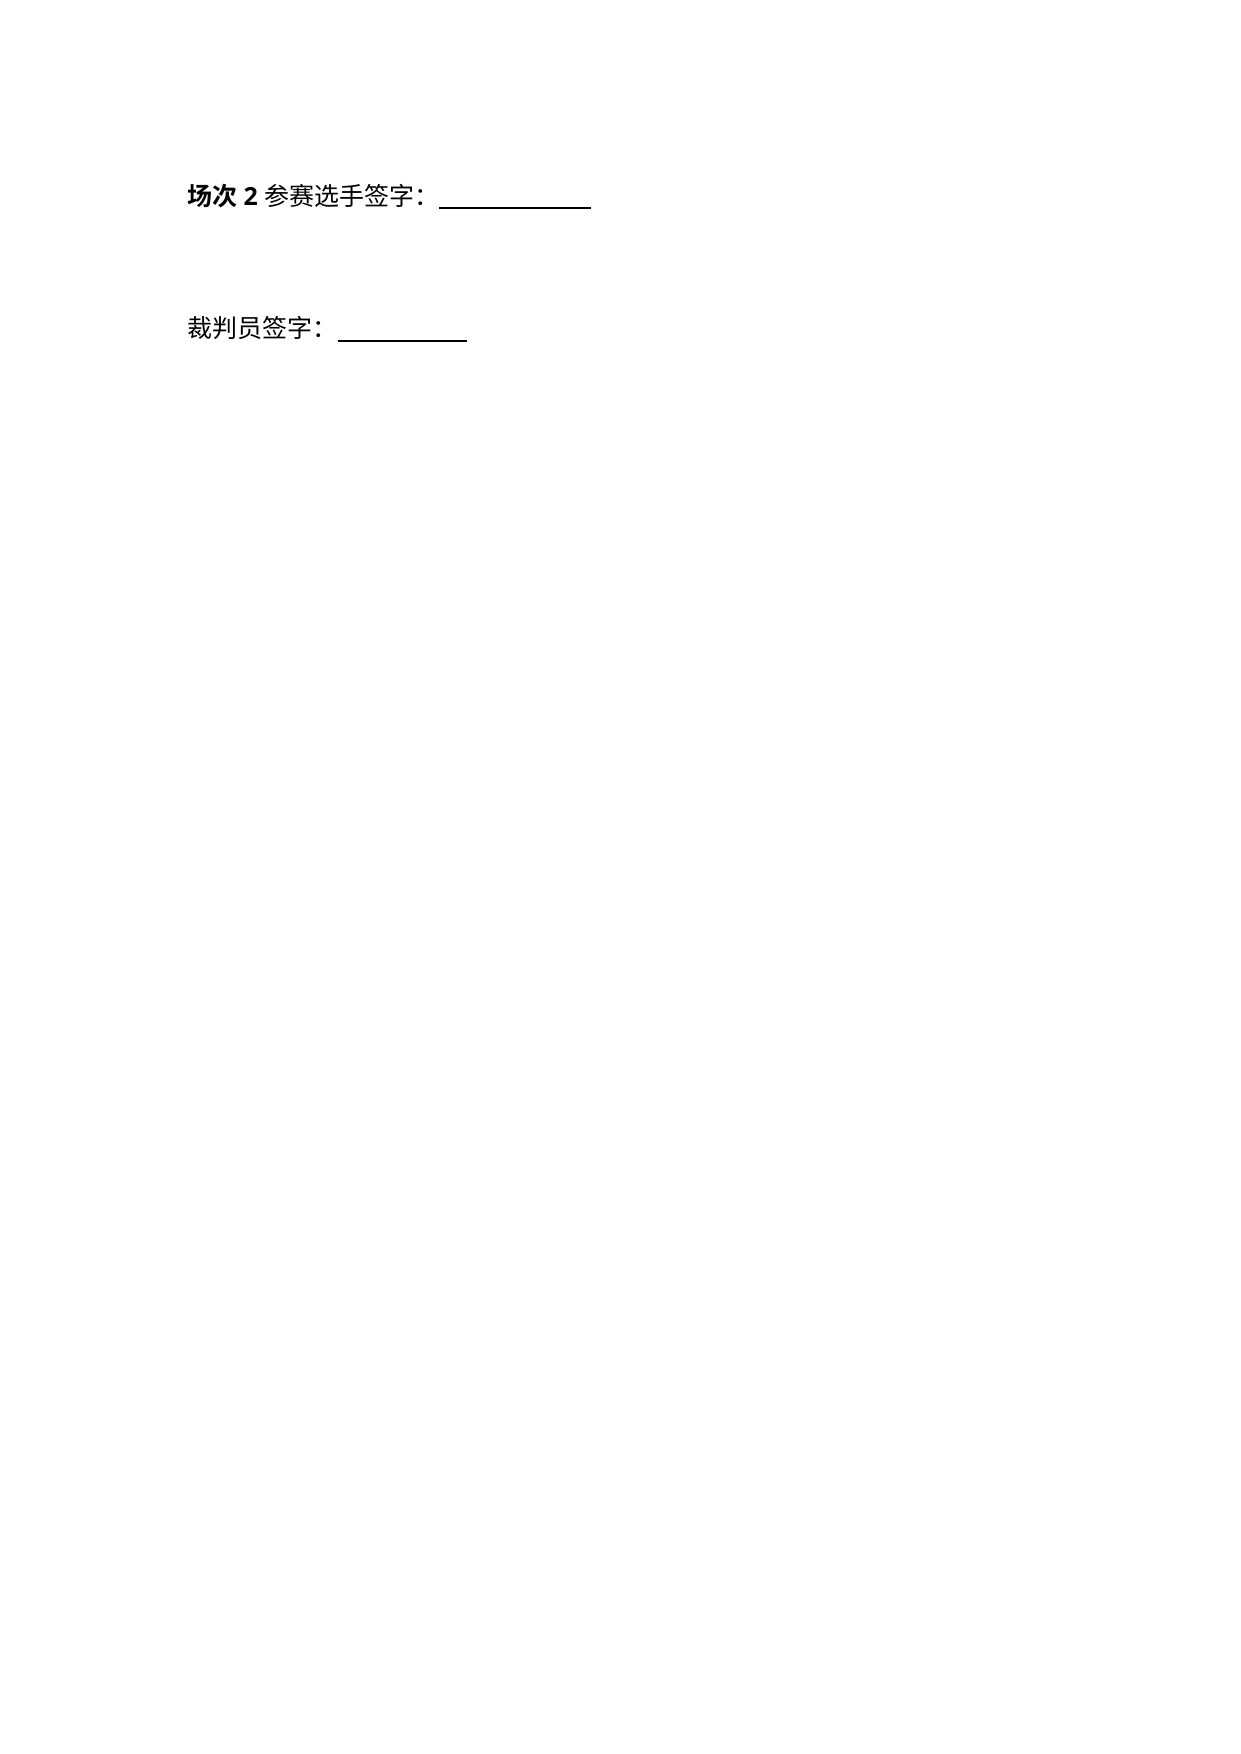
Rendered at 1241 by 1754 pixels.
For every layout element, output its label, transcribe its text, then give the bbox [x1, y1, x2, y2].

text 裁判员签字： [187, 294, 1053, 359]
text 场次 2 参赛选手签字： [187, 162, 1053, 227]
